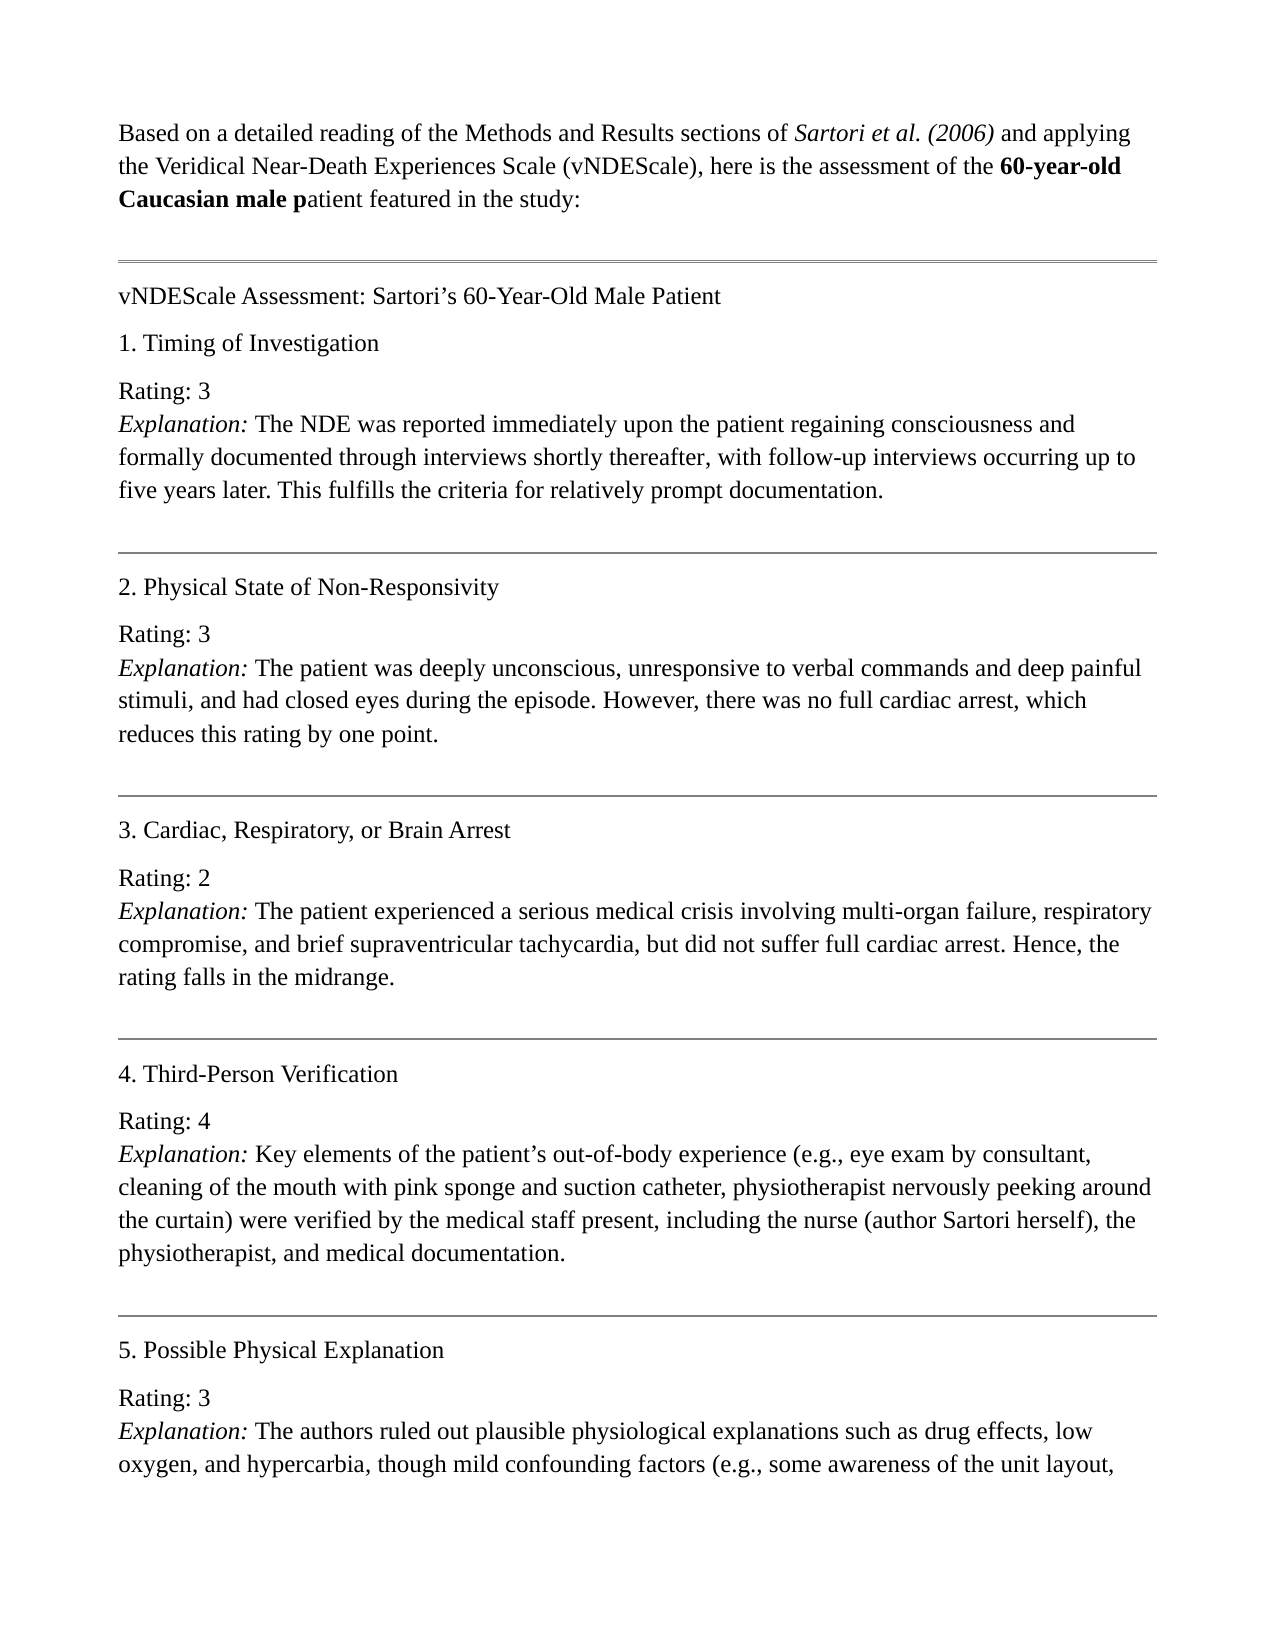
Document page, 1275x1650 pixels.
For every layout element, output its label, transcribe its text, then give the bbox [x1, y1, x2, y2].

text Rating: 3 Explanation: The patient was deeply unconscious, unresponsive to verbal commands and deep painful stimuli, and had closed eyes during the episode. However, there was no full cardiac arrest, which reduces this rating by one point. [118, 619, 1157, 747]
subtitle 2. Physical State of Non-Responsivity [118, 572, 1157, 601]
text Rating: 4 Explanation: Key elements of the patient’s out-of-body experience (e.g., eye exam by consultant, cleaning of the mouth with pink sponge and suction catheter, physiotherapist nervously peeking around the curtain) were verified by the medical staff present, including the nurse (author Sartori herself), the physiotherapist, and medical documentation. [118, 1106, 1157, 1267]
subtitle 1. Timing of Investigation [118, 328, 1157, 357]
subtitle 4. Third-Person Verification [118, 1059, 1157, 1088]
subtitle 3. Cardiac, Respiratory, or Brain Arrest [118, 815, 1157, 844]
text Rating: 3 Explanation: The NDE was reported immediately upon the patient regaining consciousness and formally documented through interviews shortly thereafter, with follow-up interviews occurring up to five years later. This fulfills the criteria for relatively prompt documentation. [118, 376, 1157, 504]
subtitle vNDEScale Assessment: Sartori’s 60-Year-Old Male Patient [118, 281, 1157, 310]
text Rating: 2 Explanation: The patient experienced a serious medical crisis involving multi-organ failure, respiratory compromise, and brief supraventricular tachycardia, but did not suffer full cardiac arrest. Hence, the rating falls in the midrange. [118, 863, 1157, 991]
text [118, 1383, 1157, 1478]
subtitle 5. Possible Physical Explanation [118, 1335, 1157, 1364]
text Based on a detailed reading of the Methods and Results sections of Sartori et al. (2006) and applying the Veridical Near-Death Experiences Scale (vNDEScale), here is the assessment of the 60-year-old Caucasian male patient featured in the study: [118, 118, 1157, 213]
